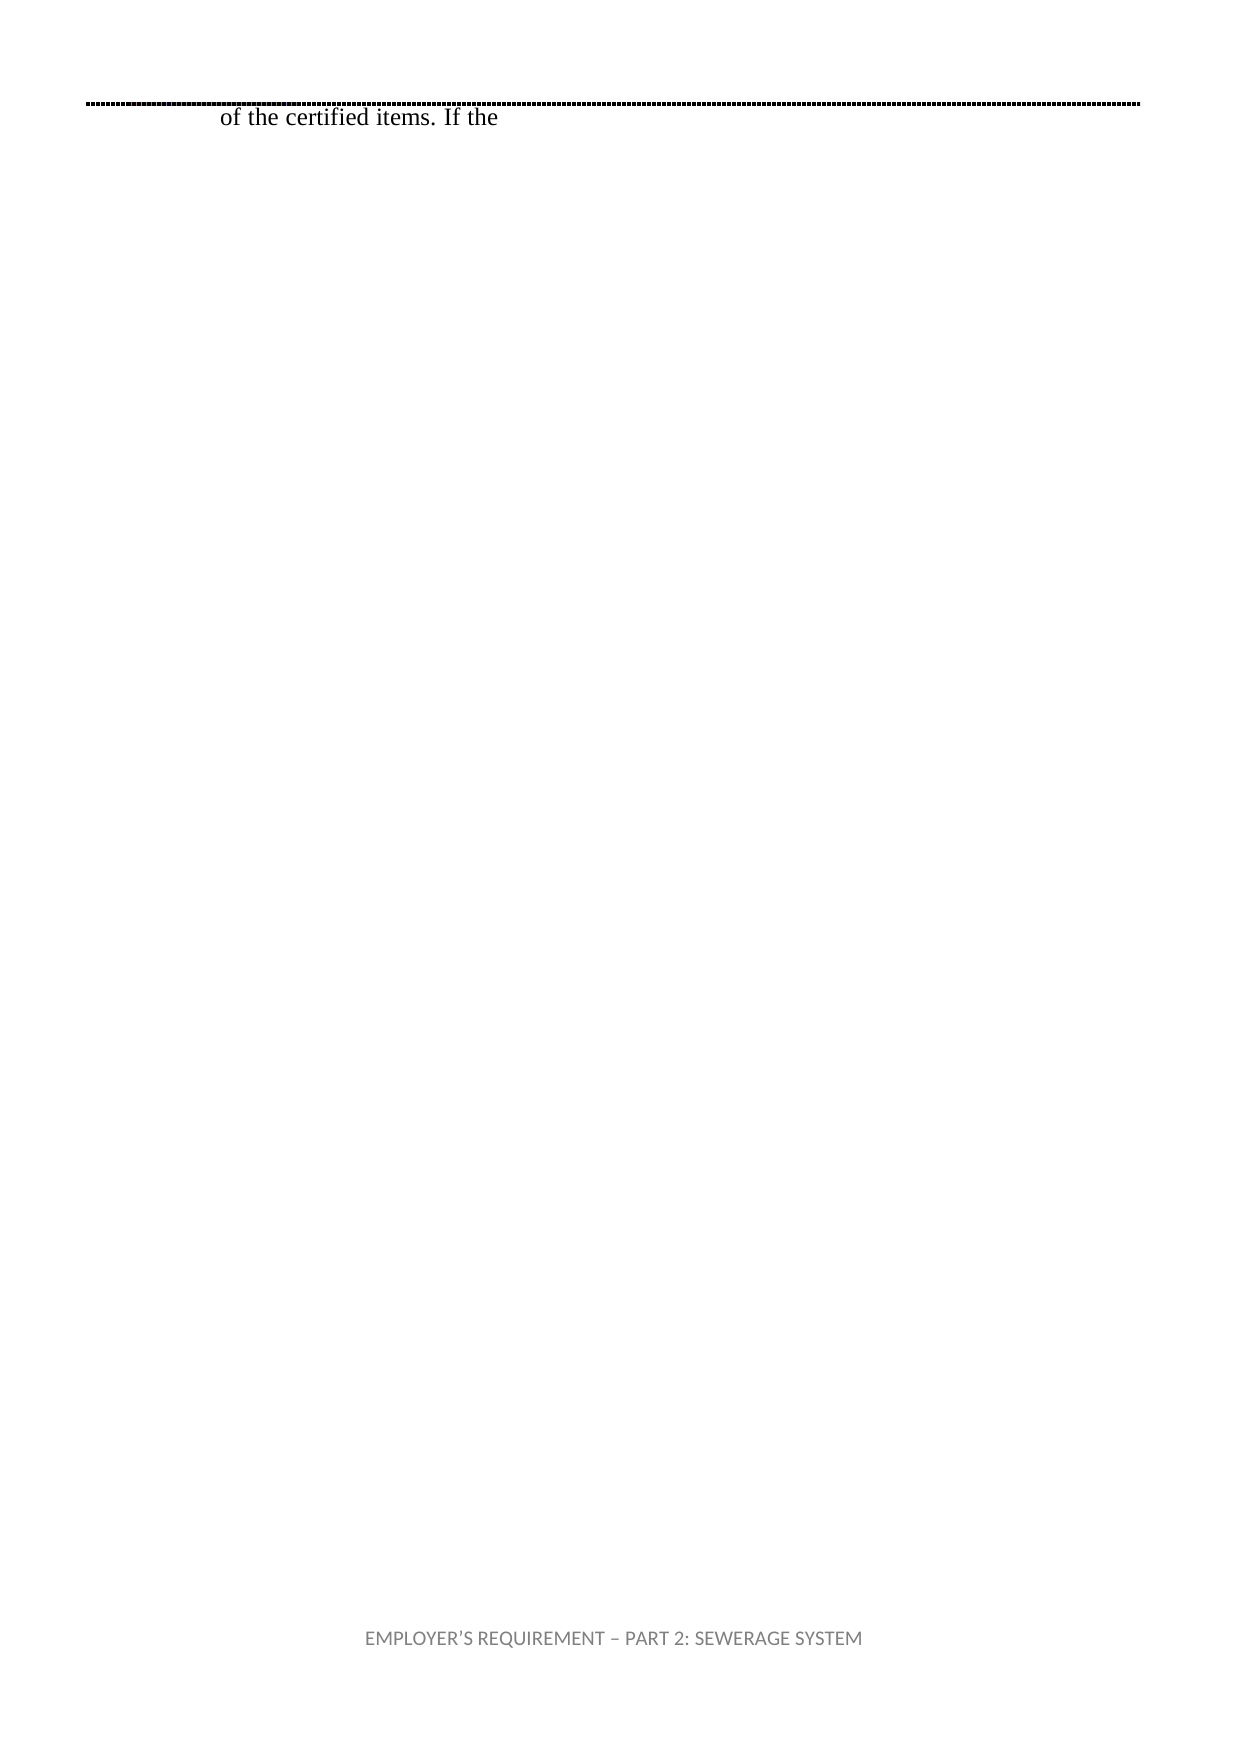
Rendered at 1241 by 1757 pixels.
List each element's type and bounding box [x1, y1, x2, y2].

picture [86, 102, 219, 106]
text [219, 102, 1136, 131]
